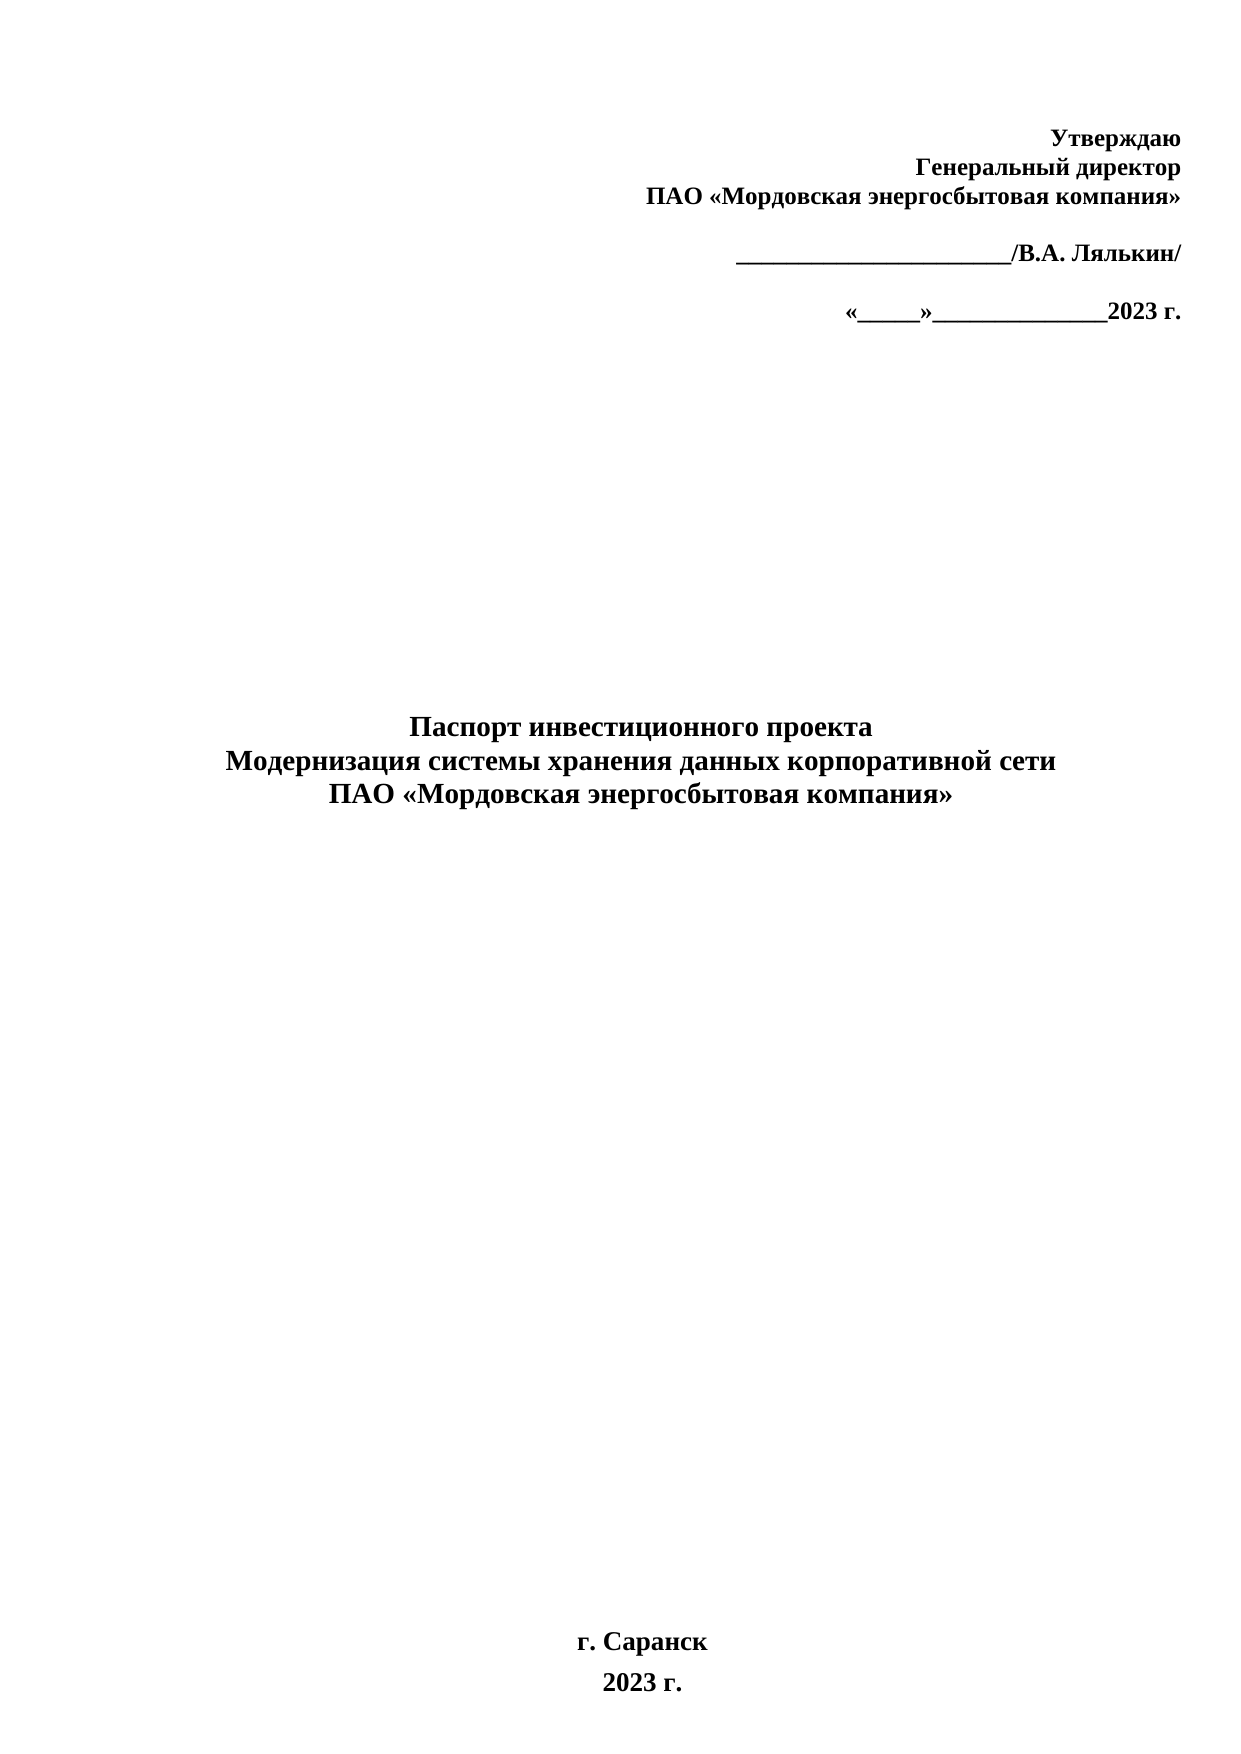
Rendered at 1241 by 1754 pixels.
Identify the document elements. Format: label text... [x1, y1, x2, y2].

text ______________________/В.А. Лялькин/ [103, 238, 1181, 267]
text ПАО «Мордовская энергосбытовая компания» [103, 181, 1181, 209]
text ПАО «Мордовская энергосбытовая компания» [103, 777, 1178, 810]
text г. Саранск [103, 1634, 1181, 1655]
text «_____»______________2023 г. [103, 296, 1181, 324]
text Паспорт инвестиционного проекта [103, 709, 1178, 743]
text Генеральный директор [103, 152, 1181, 181]
text 2023 г. [103, 1675, 1181, 1695]
text Модернизация системы хранения данных корпоративной сети [103, 743, 1178, 777]
text Утверждаю [103, 123, 1181, 152]
